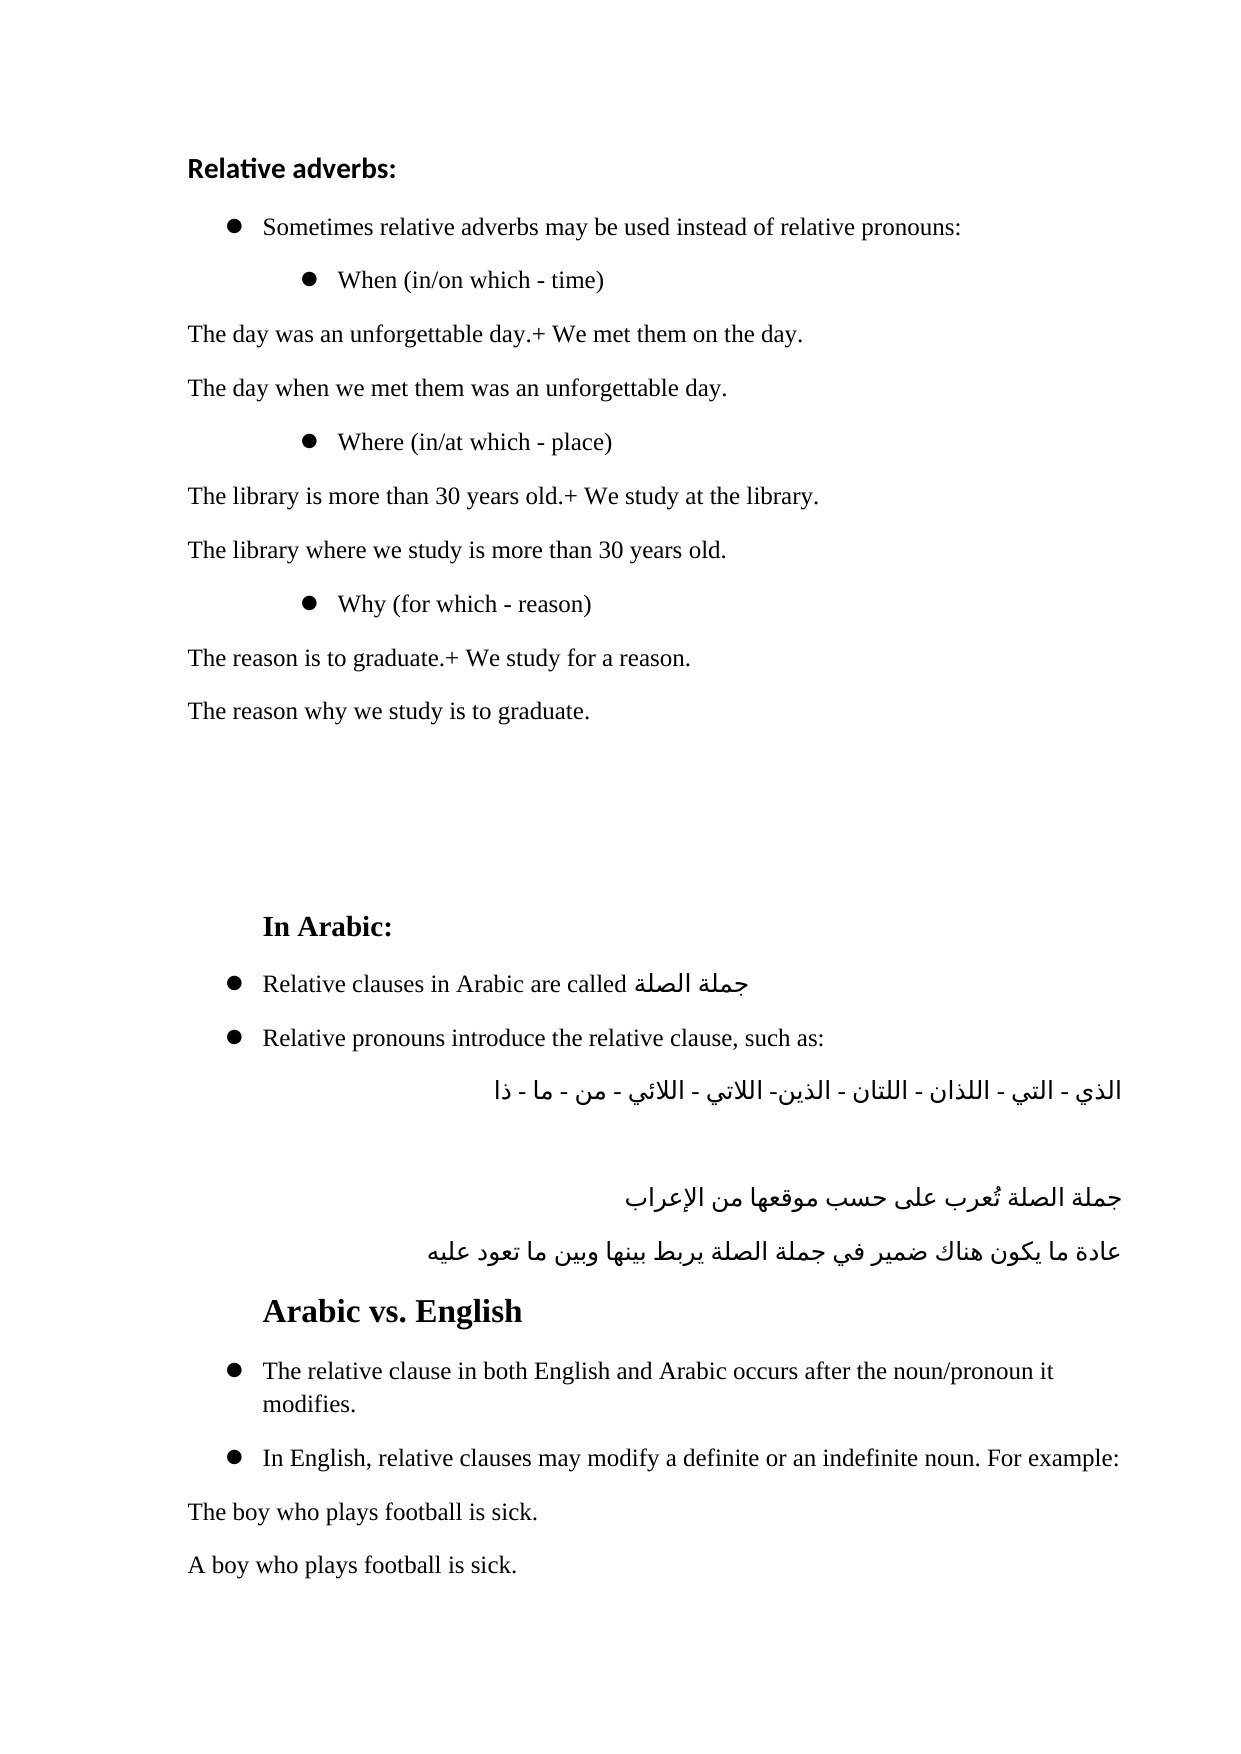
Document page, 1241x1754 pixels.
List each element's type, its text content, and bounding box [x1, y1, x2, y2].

list Relative pronouns introduce the relative clause, such as: [225, 1023, 1122, 1051]
text In Arabic: [262, 909, 1122, 943]
list In English, relative clauses may modify a definite or an indefinite noun. For example: [225, 1443, 1122, 1472]
text The boy who plays football is sick. [187, 1497, 1122, 1525]
text The library where we study is more than 30 years old. [187, 535, 1122, 564]
text الذي - التي - اللذان - اللتان - الذين- اللاتي - اللائي - من - ما - ذا [187, 1076, 1122, 1105]
text The reason is to graduate.+ We study for a reason. [187, 643, 1122, 671]
text Arabic vs. English [262, 1291, 1122, 1329]
list Where (in/at which - place) [300, 427, 1122, 456]
text The day when we met them was an unforgettable day. [187, 373, 1122, 402]
list The relative clause in both English and Arabic occurs after the noun/pronoun it modifies. [225, 1356, 1122, 1418]
text A boy who plays football is sick. [187, 1551, 1122, 1579]
list When (in/on which - time) [300, 266, 1122, 294]
text عادة ما يكون هناك ضمير في جملة الصلة يربط بينها وبين ما تعود عليه [225, 1237, 1122, 1266]
text جملة الصلة تُعرب على حسب موقعها من الإعراب [225, 1183, 1122, 1212]
text The reason why we study is to graduate. [187, 696, 1122, 725]
list Relative clauses in Arabic are called جملة الصلة [225, 969, 1122, 997]
text Relative adverbs: [187, 150, 1122, 186]
list Why (for which - reason) [300, 589, 1122, 617]
text The library is more than 30 years old.+ We study at the library. [187, 481, 1122, 510]
list Sometimes relative adverbs may be used instead of relative pronouns: [225, 212, 1122, 241]
text The day was an unforgettable day.+ We met them on the day. [187, 319, 1122, 348]
